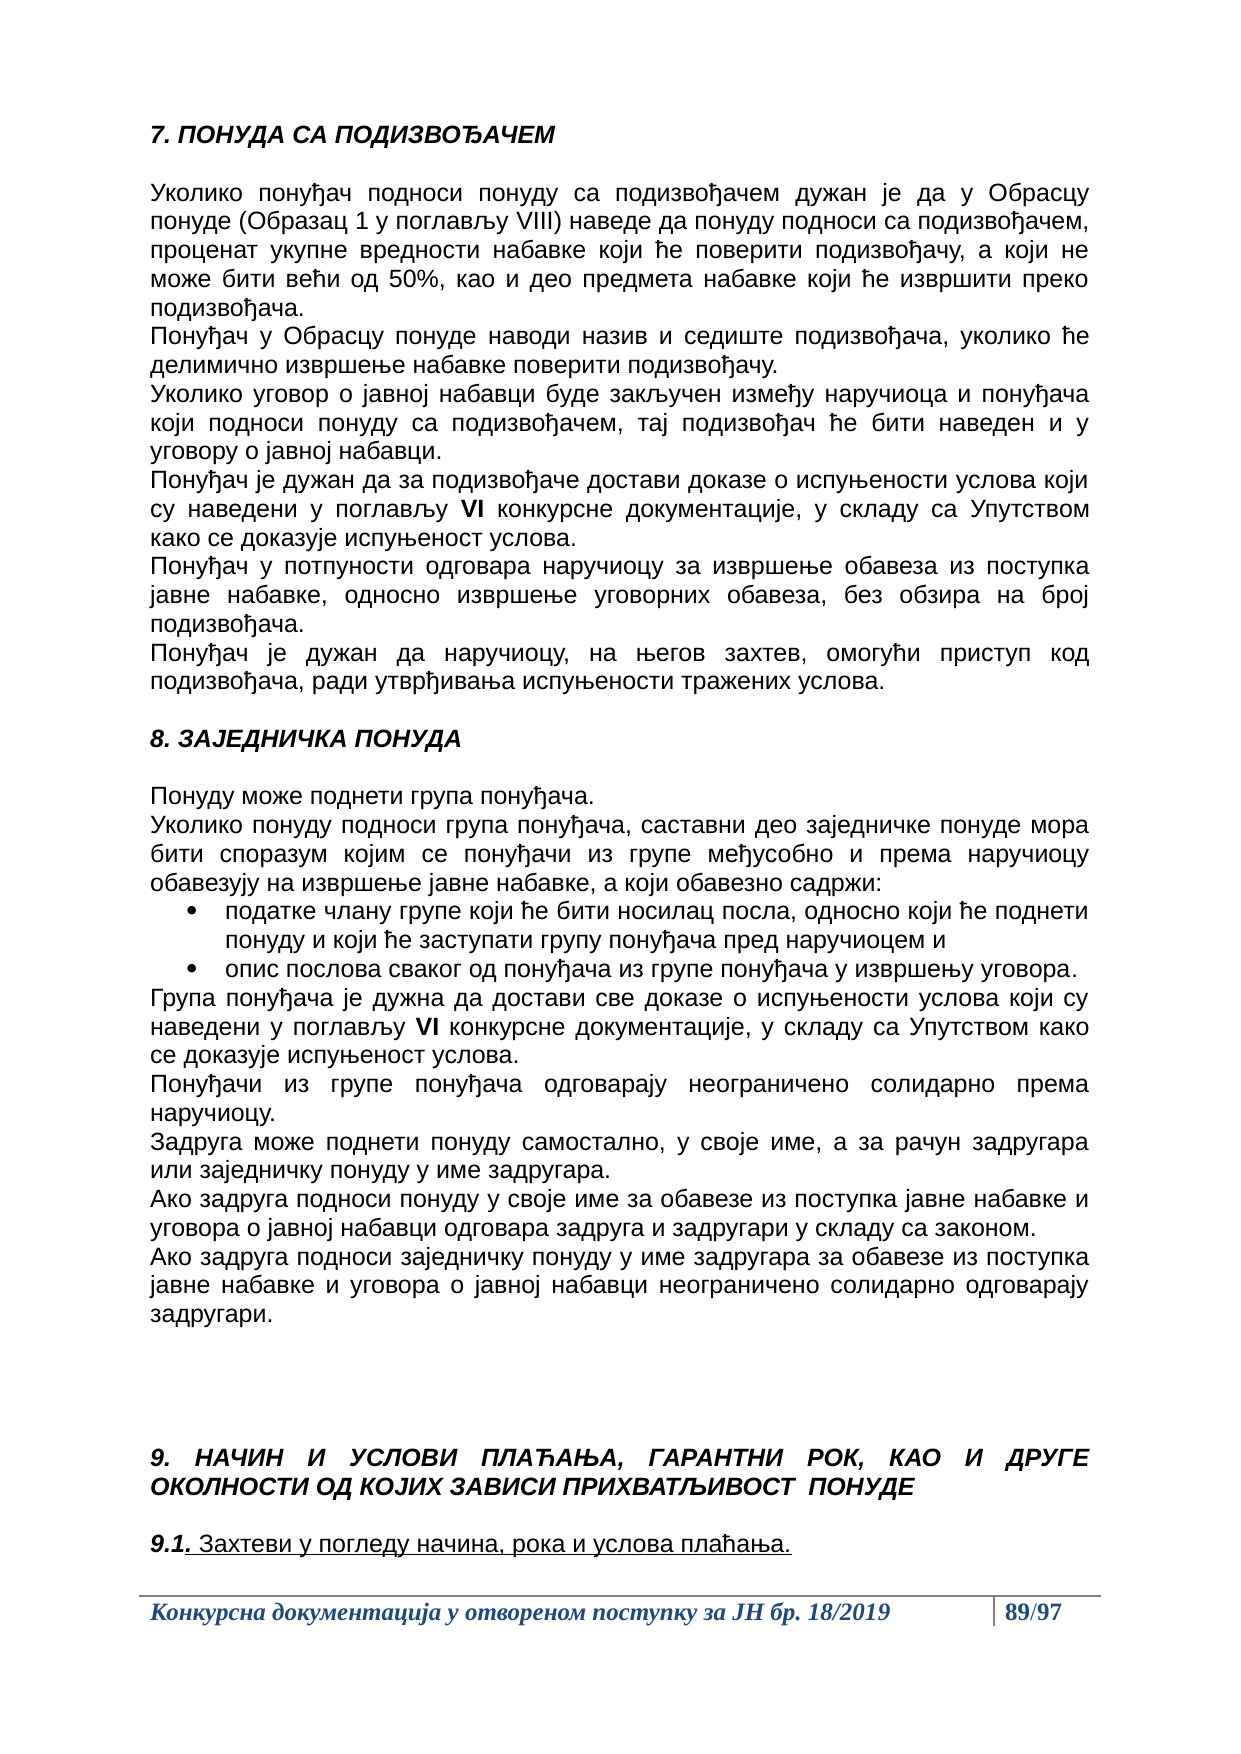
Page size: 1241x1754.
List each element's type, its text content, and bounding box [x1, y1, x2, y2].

text Група понуђача је дужна да достави све доказе о испуњености услова који су наведени у поглављу VI конкурсне документације, у складу са Упутством како се доказује испуњеност услова. [150, 983, 1090, 1069]
text 7. ПОНУДА СА ПОДИЗВОЂАЧЕМ [150, 120, 1090, 149]
text 9. НАЧИН И УСЛОВИ ПЛАЋАЊА, ГАРАНТНИ РОК, КАО И ДРУГЕ ОКОЛНОСТИ ОД КОЈИХ ЗАВИСИ ПРИХВАТЉИВОСТ ПОНУДЕ [150, 1443, 1090, 1500]
text Понуђачи из групе понуђача одговарају неограничено солидарно према наручиоцу. [150, 1069, 1090, 1126]
text Понуђач је дужан да наручиоцу, на његов захтев, омогући приступ код подизвођача, ради утврђивања испуњености тражених услова. [150, 637, 1090, 695]
text Задруга може поднети понуду самостално, у своје име, а за рачун задругара или заједничку понуду у име задругара. [150, 1126, 1090, 1184]
text 9.1. Захтеви у погледу начина, рока и услова плаћања. [150, 1529, 1090, 1558]
text Понуђач у Обрасцу понуде наводи назив и седиште подизвођача, уколико ће делимично извршење набавке поверити подизвођачу. [150, 321, 1090, 379]
text Понуђач у потпуности одговара наручиоцу за извршење обавеза из поступка јавне набавке, односно извршење уговорних обавеза, без обзира на број подизвођача. [150, 551, 1090, 637]
text Уколико понуђач подноси понуду са подизвођачем дужан је да у Обрасцу понуде (Образац 1 у поглављу VIII) наведе да понуду подноси са подизвођачем, проценат укупне вредности набавке који ће поверити подизвођачу, а који не може бити већи од 50%, као и део предмета набавке који ће извршити преко подизвођача. [150, 177, 1090, 321]
text Уколико понуду подноси група понуђача, саставни део заједничке понуде мора бити споразум којим се понуђачи из групе међусобно и према наручиоцу обавезују на извршење јавне набавке, а који обавезно садржи: [150, 810, 1090, 896]
text Ако задруга подноси заједничку понуду у име задругара за обавезе из поступка јавне набавке и уговора о јавној набавци неограничено солидарно одговарају задругари. [150, 1241, 1090, 1328]
text Уколико уговор о јавној набавци буде закључен између наручиоца и понуђача који подноси понуду са подизвођачем, тај подизвођач ће бити наведен и у уговору о јавној набавци. [150, 379, 1090, 465]
list податке члану групе који ће бити носилац посла, односно који ће поднети понуду и који ће заступати групу понуђача пред наручиоцем и [187, 896, 1090, 954]
list опис послова сваког од понуђача из групе понуђача у извршењу уговора. [187, 954, 1090, 983]
text Понуђач је дужан да за подизвођаче достави доказе о испуњености услова који су наведени у поглављу VI конкурсне документације, у складу са Упутством како се доказује испуњеност услова. [150, 465, 1090, 551]
text Ако задруга подноси понуду у своје име за обавезе из поступка јавне набавке и уговора о јавној набавци одговара задруга и задругари у складу са законом. [150, 1184, 1090, 1241]
text Понуду може поднети група понуђача. [150, 781, 1090, 810]
text 8. ЗАЈЕДНИЧКА ПОНУДА [150, 724, 1090, 752]
